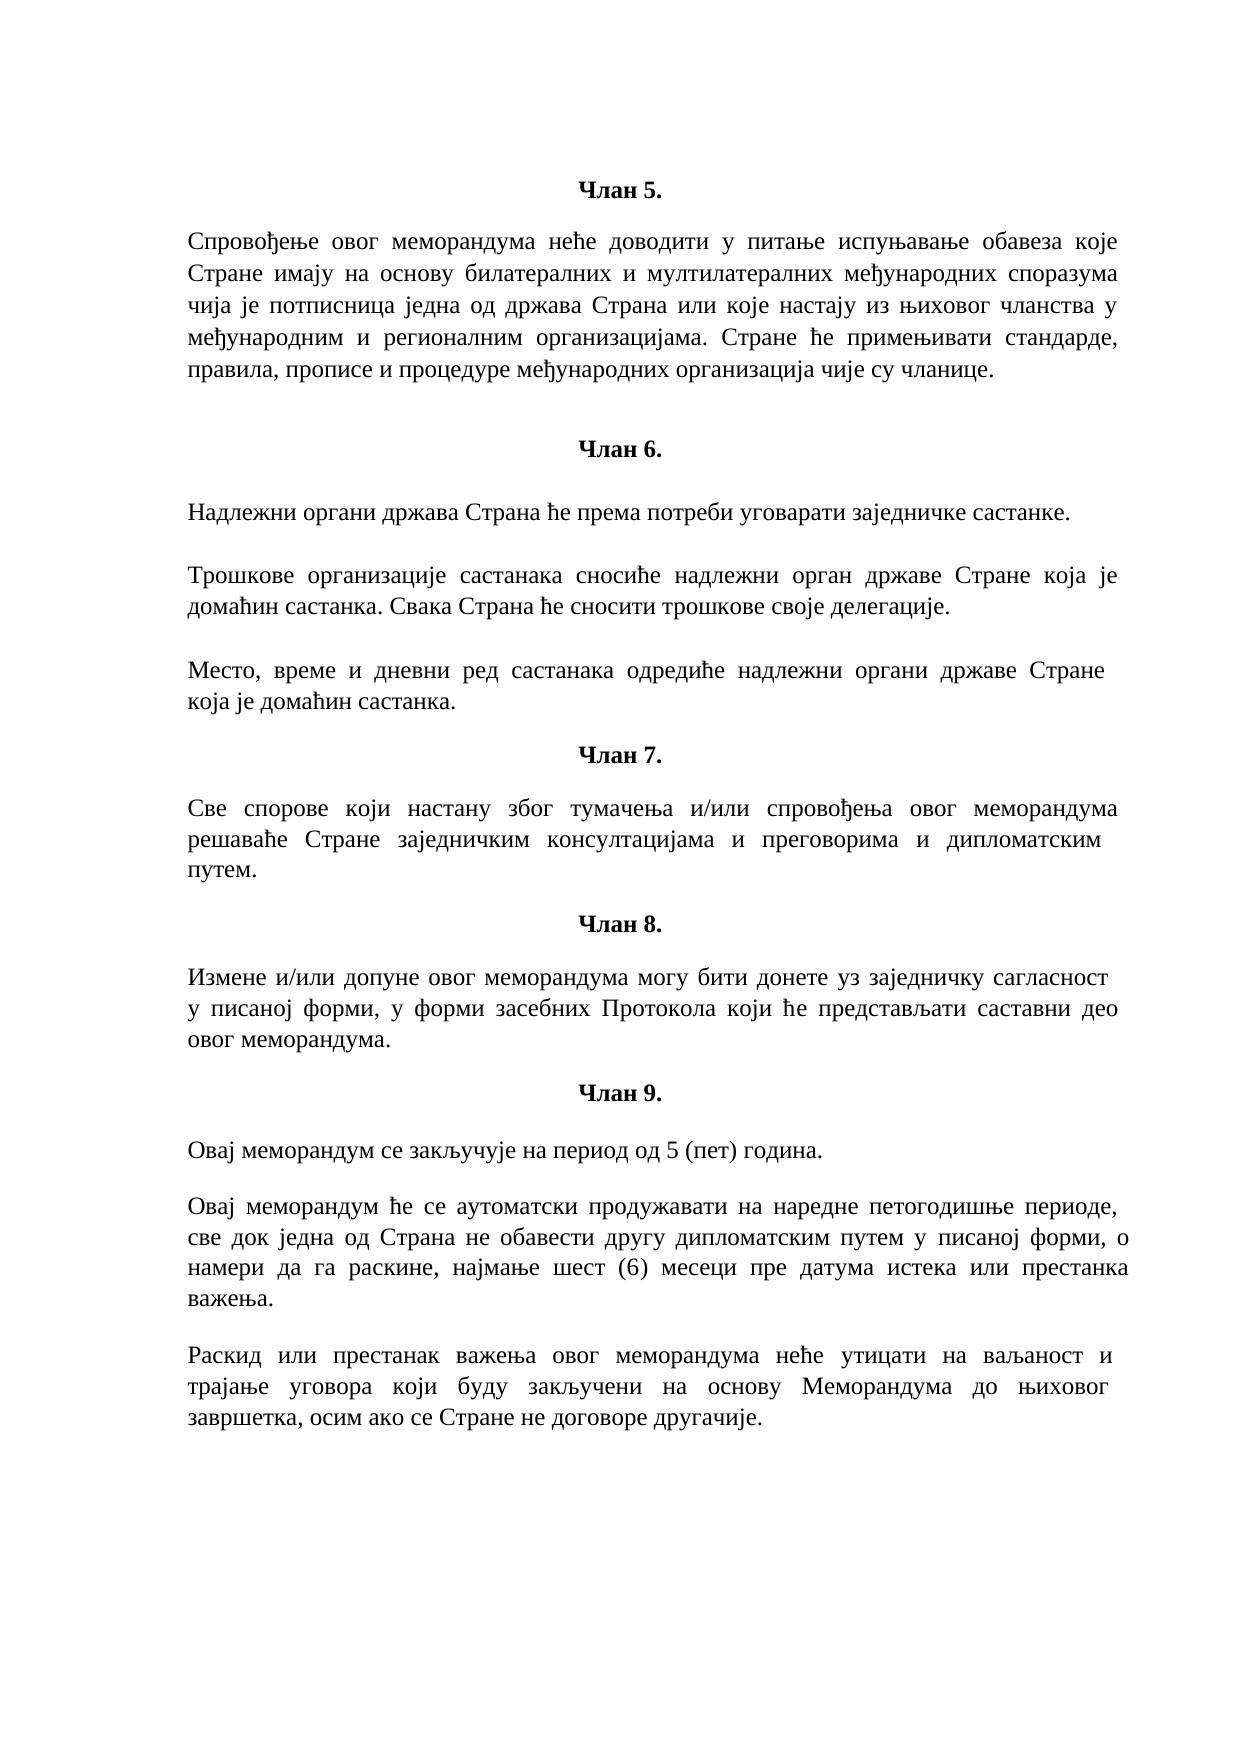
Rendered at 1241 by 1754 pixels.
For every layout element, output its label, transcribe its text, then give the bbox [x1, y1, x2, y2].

text Члан 6. [187, 434, 1053, 463]
text Место, време и дневни ред састанака одредиће надлежни органи државе Стране која је домаћин састанка. [187, 653, 1118, 716]
text Измене и/или допуне овог меморандума могу бити донете уз заједничку сагласност у писаној форми, у форми засебних Протокола који ћe представљати саставни део овог меморандума. [187, 960, 1118, 1053]
text Овај меморандум ће се аутоматски продужавати на наредне петогодишње периоде, све док једна од Страна не обавести другу дипломатским путем у писаној форми, о намери да га раскине, најмање шест (6) месеци пре датума истека или престанка важења. [187, 1190, 1129, 1312]
text Раскид или престанак важења овог меморандума неће утицати на ваљаност и трајање уговора који буду закључени на основу Меморандума до њиховог завршетка, осим ако се Стране не договоре другачије. [187, 1339, 1129, 1432]
text Члан 5. [187, 175, 1053, 204]
text Овај меморандум се закључује на период од 5 (пет) година. [187, 1135, 1129, 1164]
text Спровођење овог меморандума неће доводити у питање испуњавање обавеза које Стране имају на основу билатералних и мултилатералних међународних споразума чија је потписница једна од држава Страна или које настају из њиховог чланства у међународним и регионалним организацијама. Стране ће примењивати стандарде, правила, прописе и процедуре међународних организација чије су чланице. [187, 224, 1118, 384]
text Члан 7. [187, 741, 1053, 769]
text Све спорове који настану због тумачења и/или спровођења овог меморандума решаваће Стране заједничким консултацијама и преговорима и дипломатским путем. [187, 792, 1118, 884]
text Надлежни органи држава Страна ћe према потреби уговарати заједничке састанке. [187, 497, 1118, 525]
text Члан 8. [187, 909, 1053, 938]
text Члан 9. [187, 1078, 1053, 1107]
text Трошкове организације састанака сносиће надлежни орган државе Стране која је домаћин састанка. Свака Страна ћe сносити трошкове своје делегације. [187, 558, 1118, 621]
